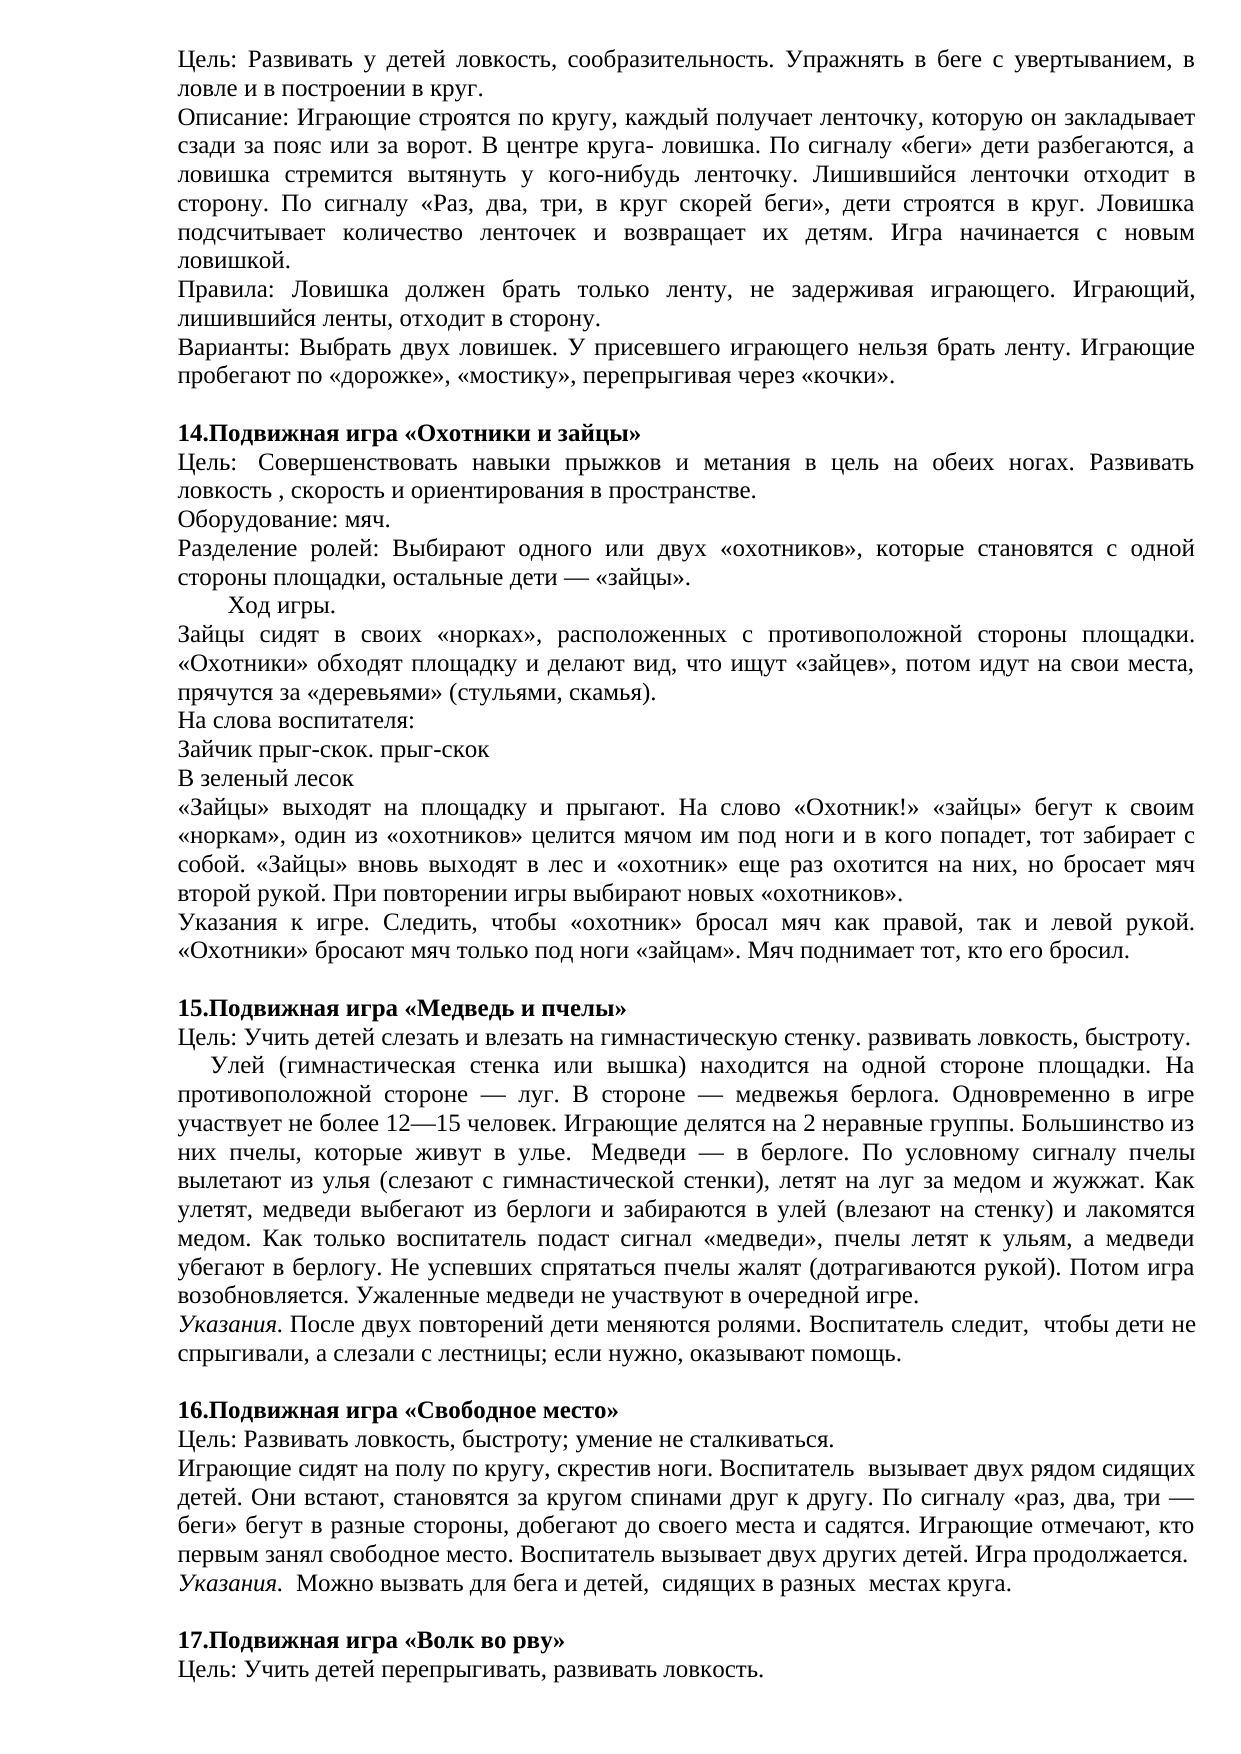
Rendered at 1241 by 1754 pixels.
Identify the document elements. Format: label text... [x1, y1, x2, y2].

text Ход игры. [177, 591, 1196, 619]
text Зайчик прыг-скок. прыг-скок [177, 734, 1196, 763]
text Варианты: Выбрать двух ловишек. У присевшего играющего нельзя брать ленту. Играющие пробегают по «дорожке», «мостику», перепрыгивая через «кочки». [177, 332, 1196, 389]
text 15.Подвижная игра «Медведь и пчелы» [177, 993, 1196, 1022]
text Играющие сидят на полу по кругу, скрестив ноги. Воспитатель вызывает двух рядом сидящих детей. Они встают, становятся за кругом спинами друг к другу. По сигналу «раз, два, три — беги» бегут в разные стороны, добегают до своего места и садятся. Играющие отмечают, кто первым занял свободное место. Воспитатель вызывает двух других детей. Игра продолжается. [177, 1453, 1196, 1568]
text Указания. Можно вызвать для бега и детей, сидящих в разных местах круга. [177, 1568, 1196, 1597]
text На слова воспитателя: [177, 706, 1196, 734]
text Оборудование: мяч. [177, 504, 1196, 533]
text «Зайцы» выходят на площадку и прыгают. На слово «Охотник!» «зайцы» бегут к своим «норкам», один из «охотников» целится мячом им под ноги и в кого попадет, тот забирает с собой. «Зайцы» вновь выходят в лес и «охотник» еще раз охотится на них, но бросает мяч второй рукой. При повторении игры выбирают новых «охотников». [177, 792, 1196, 907]
text 14.Подвижная игра «Охотники и зайцы» [177, 418, 1196, 447]
text Цель: Совершенствовать навыки прыжков и метания в цель на обеих ногах. Развивать ловкость , скорость и ориентирования в пространстве. [177, 447, 1196, 504]
text 17.Подвижная игра «Волк во рву» [177, 1626, 1196, 1654]
text Разделение ролей: Выбирают одного или двух «охотников», которые становятся с одной стороны площадки, остальные дети — «зайцы». [177, 533, 1196, 591]
text Указания. После двух повторений дети меняются ролями. Воспитатель следит, чтобы дети не спрыгивали, а слезали с лестницы; если нужно, оказывают помощь. [177, 1309, 1196, 1367]
text В зеленый лесок [177, 763, 1196, 792]
text 16.Подвижная игра «Свободное место» [177, 1396, 1196, 1424]
text Цель: Учить детей перепрыгивать, развивать ловкость. [177, 1654, 1196, 1683]
text Указания к игре. Следить, чтобы «охотник» бросал мяч как правой, так и левой рукой. «Охотники» бросают мяч только под ноги «зайцам». Мяч поднимает тот, кто его бросил. [177, 907, 1196, 964]
text Цель: Развивать ловкость, быстроту; умение не сталкиваться. [177, 1424, 1196, 1453]
text Цель: Учить детей слезать и влезать на гимнастическую стенку. развивать ловкость, быстроту. [177, 1022, 1196, 1051]
text Улей (гимнастическая стенка или вышка) находится на одной стороне площадки. На противоположной стороне — луг. В стороне — медвежья берлога. Одновременно в игре участвует не более 12—15 человек. Играющие делятся на 2 неравные группы. Большинство из них пчелы, которые живут в улье. Медведи — в берлоге. По условному сигналу пчелы вылетают из улья (слезают с гимнастической стенки), летят на луг за медом и жужжат. Как улетят, медведи выбегают из берлоги и забираются в улей (влезают на стенку) и лакомятся медом. Как только воспитатель подаст сигнал «медведи», пчелы летят к ульям, а медведи убегают в берлогу. Не успевших спрятаться пчелы жалят (дотрагиваются рукой). Потом игра возобновляется. Ужаленные медведи не участвуют в очередной игре. [177, 1051, 1196, 1309]
text Описание: Играющие строятся по кругу, каждый получает ленточку, которую он закладывает сзади за пояс или за ворот. В центре круга- ловишка. По сигналу «беги» дети разбегаются, а ловишка стремится вытянуть у кого-нибудь ленточку. Лишившийся ленточки отходит в сторону. По сигналу «Раз, два, три, в круг скорей беги», дети строятся в круг. Ловишка подсчитывает количество ленточек и возвращает их детям. Игра начинается с новым ловишкой. [177, 102, 1196, 274]
text Зайцы сидят в своих «норках», расположенных с противоположной стороны площадки. «Охотники» обходят площадку и делают вид, что ищут «зайцев», потом идут на свои места, прячутся за «деревьями» (стульями, скамья). [177, 619, 1196, 706]
text Правила: Ловишка должен брать только ленту, не задерживая играющего. Играющий, лишившийся ленты, отходит в сторону. [177, 274, 1196, 332]
text Цель: Развивать у детей ловкость, сообразительность. Упражнять в беге с увертыванием, в ловле и в построении в круг. [177, 44, 1196, 102]
